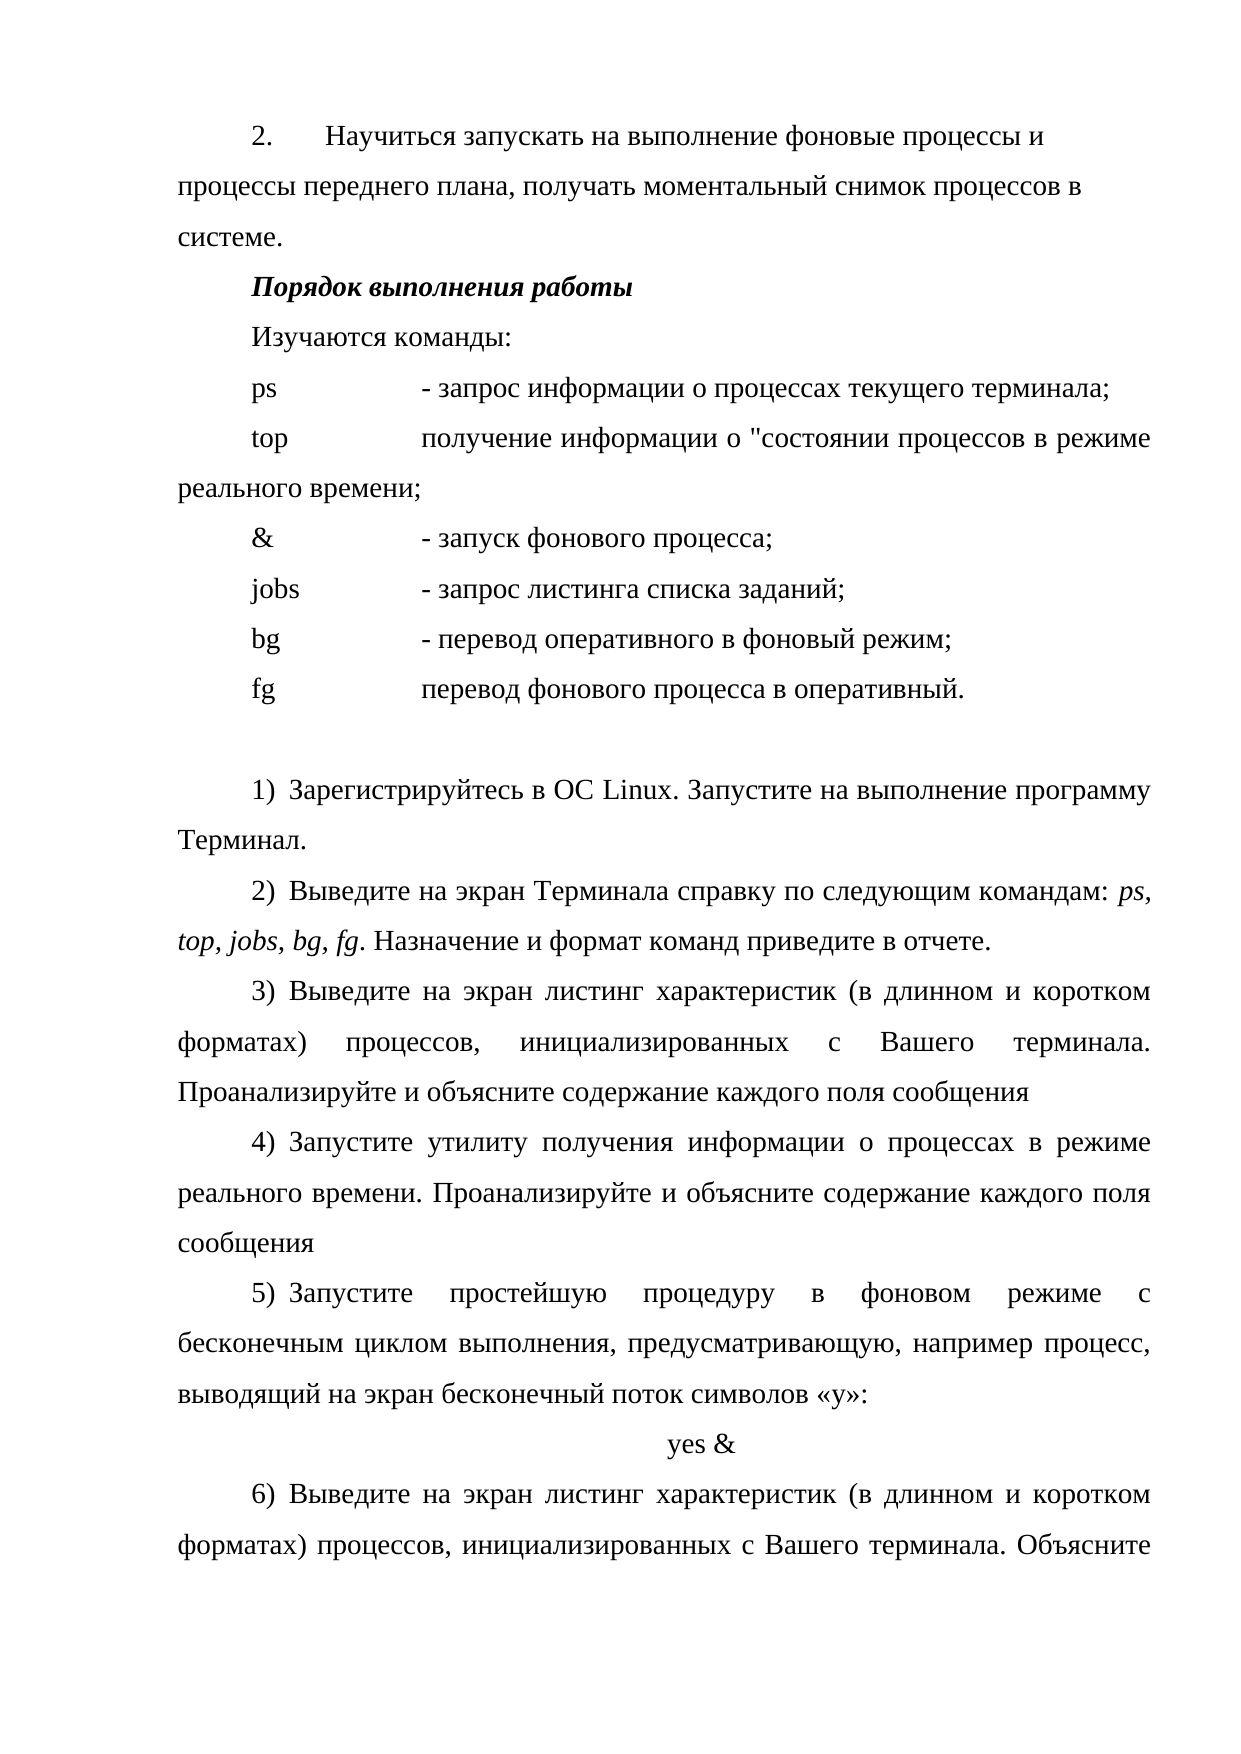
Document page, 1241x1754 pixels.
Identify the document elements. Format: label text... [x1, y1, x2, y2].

text top получение информации о "состоянии процессов в режиме реального времени; [177, 420, 1152, 504]
subtitle Порядок выполнения работы [177, 269, 1152, 303]
list Зарегистрируйтесь в ОС Linux. Запустите на выполнение программу Терминал. [177, 772, 1152, 856]
text Изучаются команды: [177, 319, 1152, 353]
list Запустите простейшую процедуру в фоновом режиме с бесконечным циклом выполнения, предусматривающую, например процесс, выводящий на экран бесконечный поток символов «y»: [177, 1275, 1152, 1409]
list Научиться запускать на выполнение фоновые процессы и процессы переднего плана, получать моментальный снимок процессов в системе. [177, 118, 1152, 252]
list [177, 1477, 1152, 1560]
list Выведите на экран Терминала справку по следующим командам: ps, top, jobs, bg, fg. Назначение и формат команд приведите в отчете. [177, 873, 1152, 957]
text & - запуск фонового процесса; [177, 521, 1152, 554]
list Запустите утилиту получения информации о процессах в режиме реального времени. Проанализируйте и объясните содержание каждого поля сообщения [177, 1124, 1152, 1258]
text fg перевод фонового процесса в оперативный. [177, 672, 1152, 705]
text bg - перевод оперативного в фоновый режим; [177, 621, 1152, 655]
list Выведите на экран листинг характеристик (в длинном и коротком форматах) процессов, инициализированных с Вашего терминала. Проанализируйте и объясните содержание каждого поля сообщения [177, 973, 1152, 1108]
text уes & [177, 1426, 1152, 1460]
text jobs - запрос листинга списка заданий; [177, 571, 1152, 604]
text ps - запрос информации о процессах текущего терминала; [177, 370, 1152, 403]
